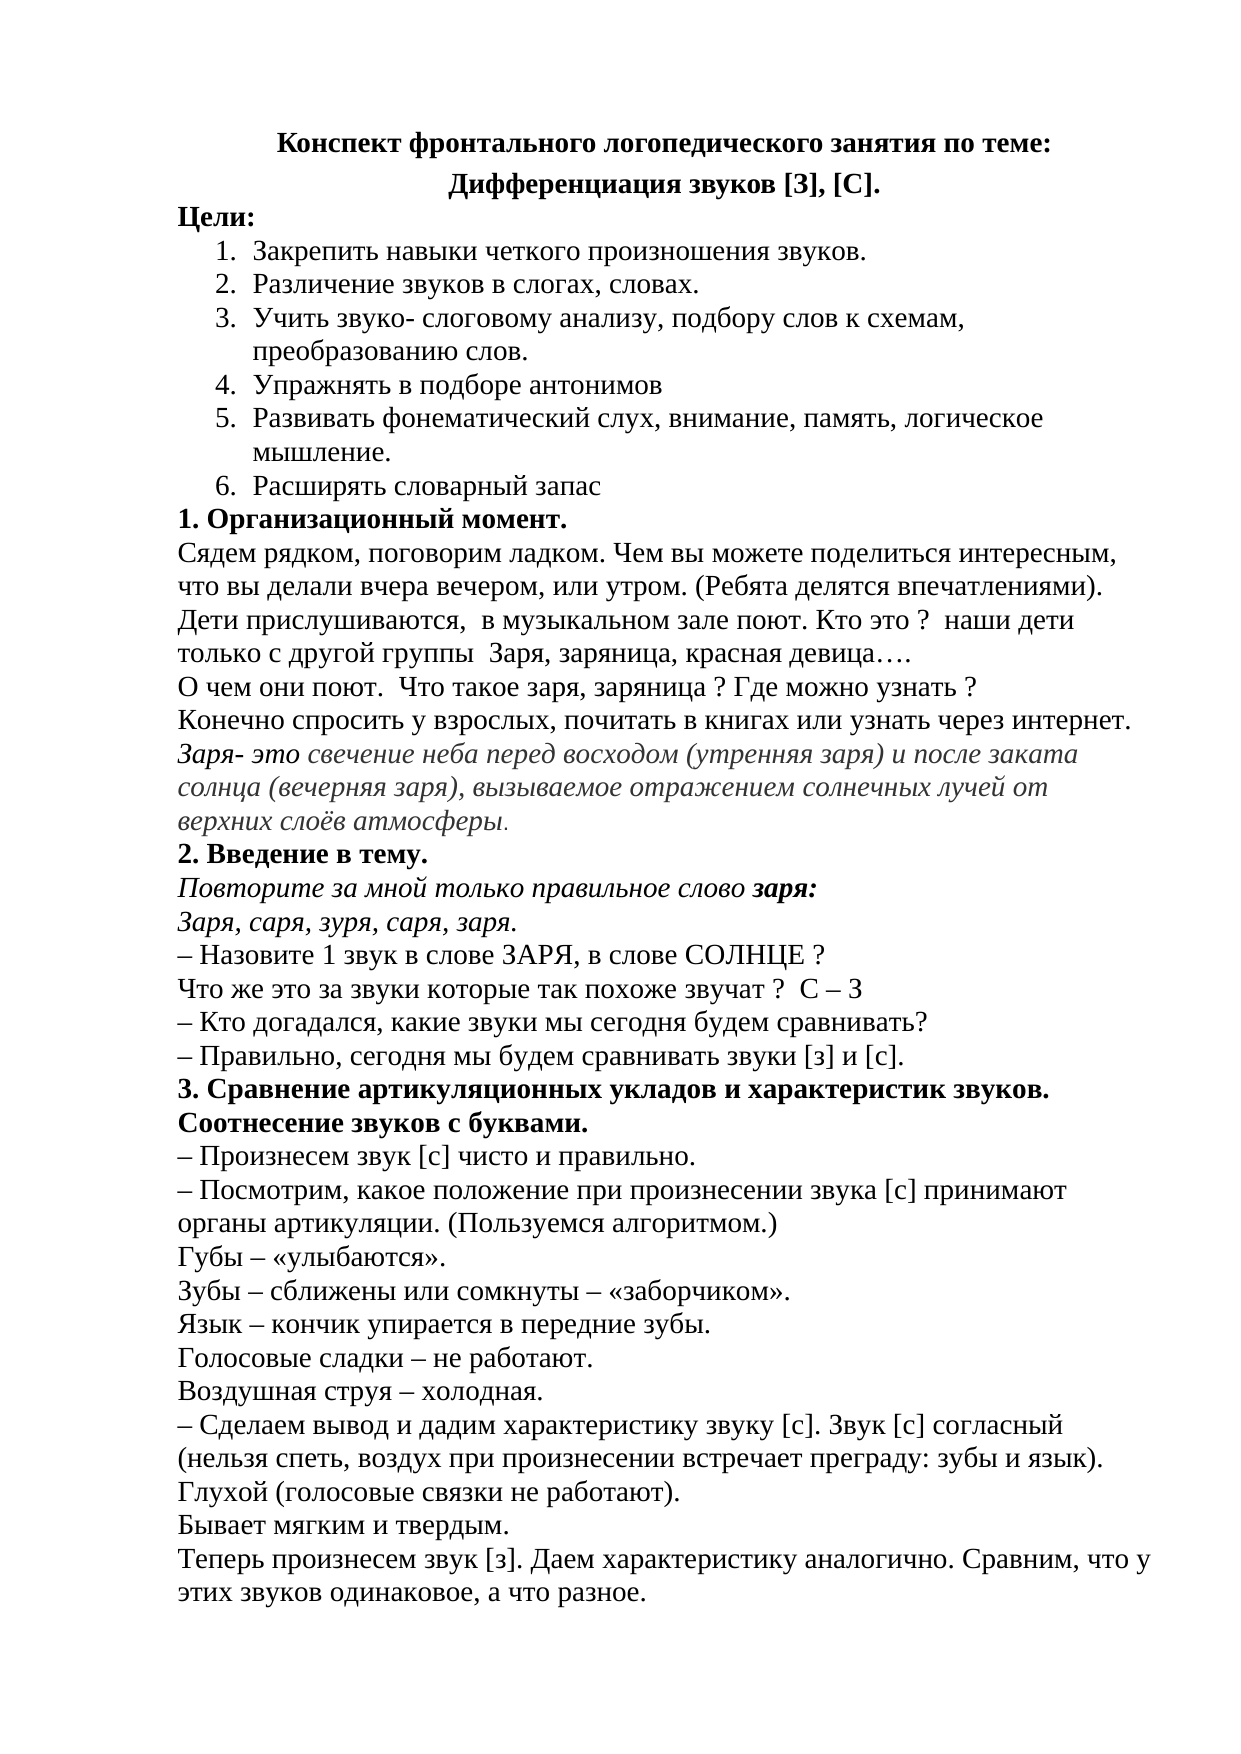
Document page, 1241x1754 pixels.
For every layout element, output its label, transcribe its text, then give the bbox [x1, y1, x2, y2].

text Конечно спросить у взрослых, почитать в книгах или узнать через интернет. [177, 702, 1152, 736]
list Различение звуков в слогах, словах. [215, 266, 1152, 300]
text – Назовите 1 звук в слове ЗАРЯ, в слове СОЛНЦЕ ? [177, 937, 1152, 971]
text Зубы – сближены или сомкнуты – «заборчиком». [177, 1273, 1152, 1306]
text – Сделаем вывод и дадим характеристику звуку [с]. Звук [с] согласный (нельзя спеть, воздух при произнесении встречает преграду: зубы и язык). [177, 1407, 1152, 1474]
text Бывает мягким и твердым. [177, 1507, 1152, 1541]
text Голосовые сладки – не работают. [177, 1340, 1152, 1373]
text Губы – «улыбаются». [177, 1239, 1152, 1273]
text Заря- это свечение неба перед восходом (утренняя заря) и после заката солнца (вечерняя заря), вызываемое отражением солнечных лучей от верхних слоёв атмосферы. [177, 736, 1152, 837]
text Конспект фронтального логопедического занятия по теме: [177, 118, 1152, 159]
text 1. Организационный момент. [177, 501, 1152, 535]
list Учить звуко- слоговому анализу, подбору слов к схемам, преобразованию слов. [215, 300, 1152, 367]
text Что же это за звуки которые так похоже звучат ? С – З [177, 971, 1152, 1004]
text – Правильно, сегодня мы будем сравнивать звуки [з] и [с]. [177, 1038, 1152, 1071]
text Дифференциация звуков [З], [С]. [177, 159, 1152, 199]
text Язык – кончик упирается в передние зубы. [177, 1306, 1152, 1340]
list Упражнять в подборе антонимов [215, 367, 1152, 401]
text Сядем рядком, поговорим ладком. Чем вы можете поделиться интересным, что вы делали вчера вечером, или утром. (Ребята делятся впечатлениями). Дети прислушиваются, в музыкальном зале поют. Кто это ? наши дети только с другой группы Заря, заряница, красная девица…. [177, 535, 1152, 669]
list Закрепить навыки четкого произношения звуков. [215, 233, 1152, 266]
text Повторите за мной только правильное слово заря: [177, 870, 1152, 904]
text – Произнесем звук [с] чисто и правильно. [177, 1138, 1152, 1172]
text 2. Введение в тему. [177, 837, 1152, 870]
text Глухой (голосовые связки не работают). [177, 1474, 1152, 1507]
text 3. Сравнение артикуляционных укладов и характеристик звуков. Соотнесение звуков с буквами. [177, 1071, 1152, 1138]
text Воздушная струя – холодная. [177, 1373, 1152, 1407]
text Теперь произнесем звук [з]. Даем характеристику аналогично. Сравним, что у этих звуков одинаковое, а что разное. [177, 1541, 1152, 1608]
text – Посмотрим, какое положение при произнесении звука [с] принимают органы артикуляции. (Пользуемся алгоритмом.) [177, 1172, 1152, 1239]
text – Кто догадался, какие звуки мы сегодня будем сравнивать? [177, 1004, 1152, 1038]
list Развивать фонематический слух, внимание, память, логическое мышление. [215, 401, 1152, 468]
list Расширять словарный запас [215, 468, 1152, 501]
text О чем они поют. Что такое заря, заряница ? Где можно узнать ? [177, 669, 1152, 702]
text Заря, саря, зуря, саря, заря. [177, 904, 1152, 937]
text Цели: [177, 199, 1152, 233]
